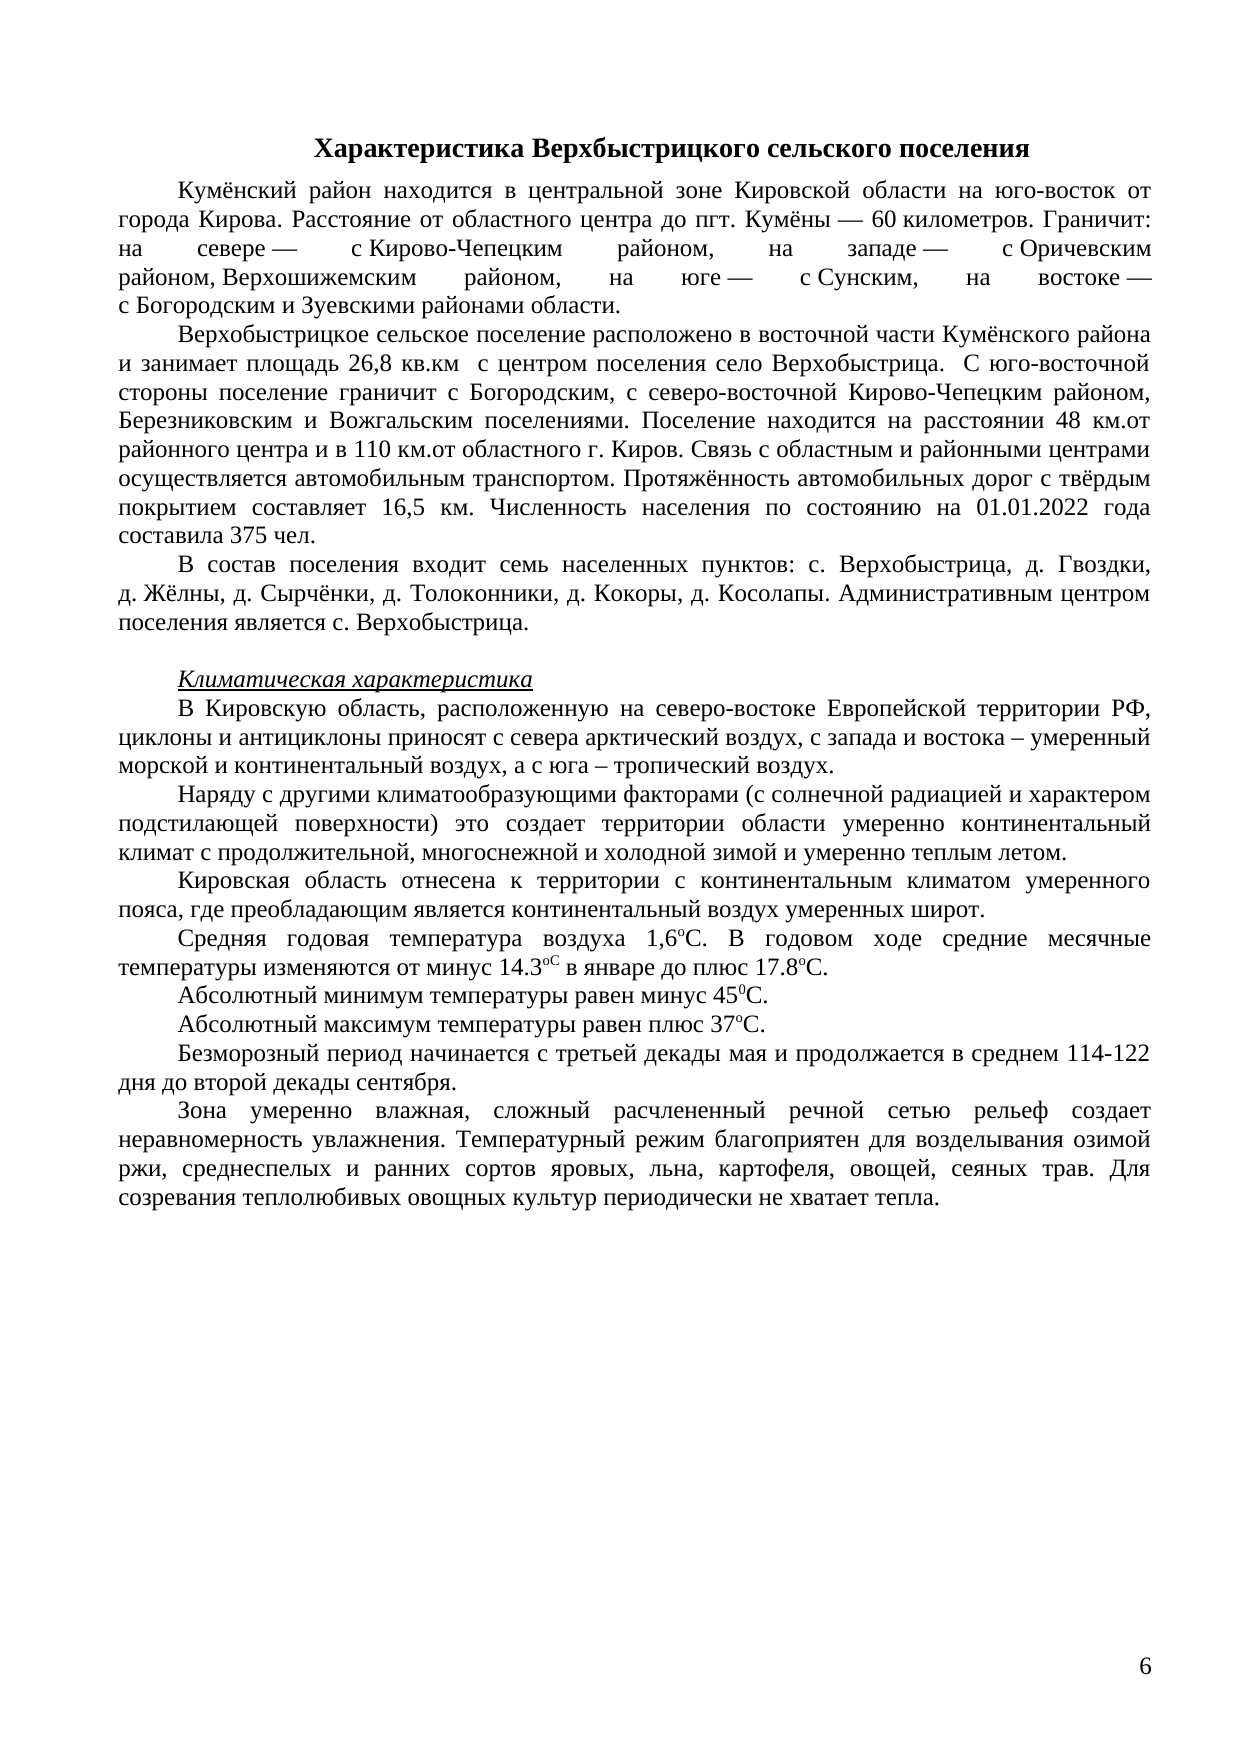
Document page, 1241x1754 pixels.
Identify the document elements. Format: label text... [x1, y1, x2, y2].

text В Кировскую область, расположенную на северо-востоке Европейской территории РФ, циклоны и антициклоны приносят с севера арктический воздух, с запада и востока – умеренный морской и континентальный воздух, а с юга – тропический воздух. [118, 693, 1152, 779]
text Безморозный период начинается с третьей декады мая и продолжается в среднем 114-122 дня до второй декады сентября. [118, 1038, 1152, 1096]
text Абсолютный минимум температуры равен минус 450С. [118, 981, 1152, 1009]
text Характеристика Верхбыстрицкого сельского поселения [118, 131, 1152, 163]
text Кировская область отнесена к территории с континентальным климатом умеренного пояса, где преобладающим является континентальный воздух умеренных широт. [118, 866, 1152, 923]
text Верхобыстрицкое сельское поселение расположено в восточной части Кумёнского района и занимает площадь 26,8 кв.км с центром поселения село Верхобыстрица. С юго-восточной стороны поселение граничит с Богородским, с северо-восточной Кирово-Чепецким районом, Березниковским и Вожгальским поселениями. Поселение находится на расстоянии 48 км.от районного центра и в 110 км.от областного г. Киров. Связь с областным и районными центрами осуществляется автомобильным транспортом. Протяжённость автомобильных дорог с твёрдым покрытием составляет 16,5 км. Численность населения по состоянию на 01.01.2022 года составила 375 чел. [118, 319, 1152, 549]
text Кумёнский район находится в центральной зоне Кировской области на юго-восток от города Кирова. Расстояние от областного центра до пгт. Кумёны — 60 километров. Граничит: на севере — с Кирово-Чепецким районом, на западе — с Оричевским районом, Верхошижемским районом, на юге — с Сунским, на востоке — с Богородским и Зуевскими районами области. [118, 176, 1152, 319]
text Климатическая характеристика [118, 664, 1152, 693]
text В состав поселения входит семь населенных пунктов: с. Верхобыстрица, д. Гвоздки, д. Жёлны, д. Сырчёнки, д. Толоконники, д. Кокоры, д. Косолапы. Административным центром поселения является с. Верхобыстрица. [118, 549, 1152, 636]
text Зона умеренно влажная, сложный расчлененный речной сетью рельеф создает неравномерность увлажнения. Температурный режим благоприятен для возделывания озимой ржи, среднеспелых и ранних сортов яровых, льна, картофеля, овощей, сеяных трав. Для созревания теплолюбивых овощных культур периодически не хватает тепла. [118, 1096, 1152, 1211]
text Средняя годовая температура воздуха 1,6оС. В годовом ходе средние месячные температуры изменяются от минус 14.3оС в январе до плюс 17.8оС. [118, 923, 1152, 981]
text Наряду с другими климатообразующими факторами (с солнечной радиацией и характером подстилающей поверхности) это создает территории области умеренно континентальный климат с продолжительной, многоснежной и холодной зимой и умеренно теплым летом. [118, 779, 1152, 866]
text Абсолютный максимум температуры равен плюс 37оС. [118, 1009, 1152, 1038]
